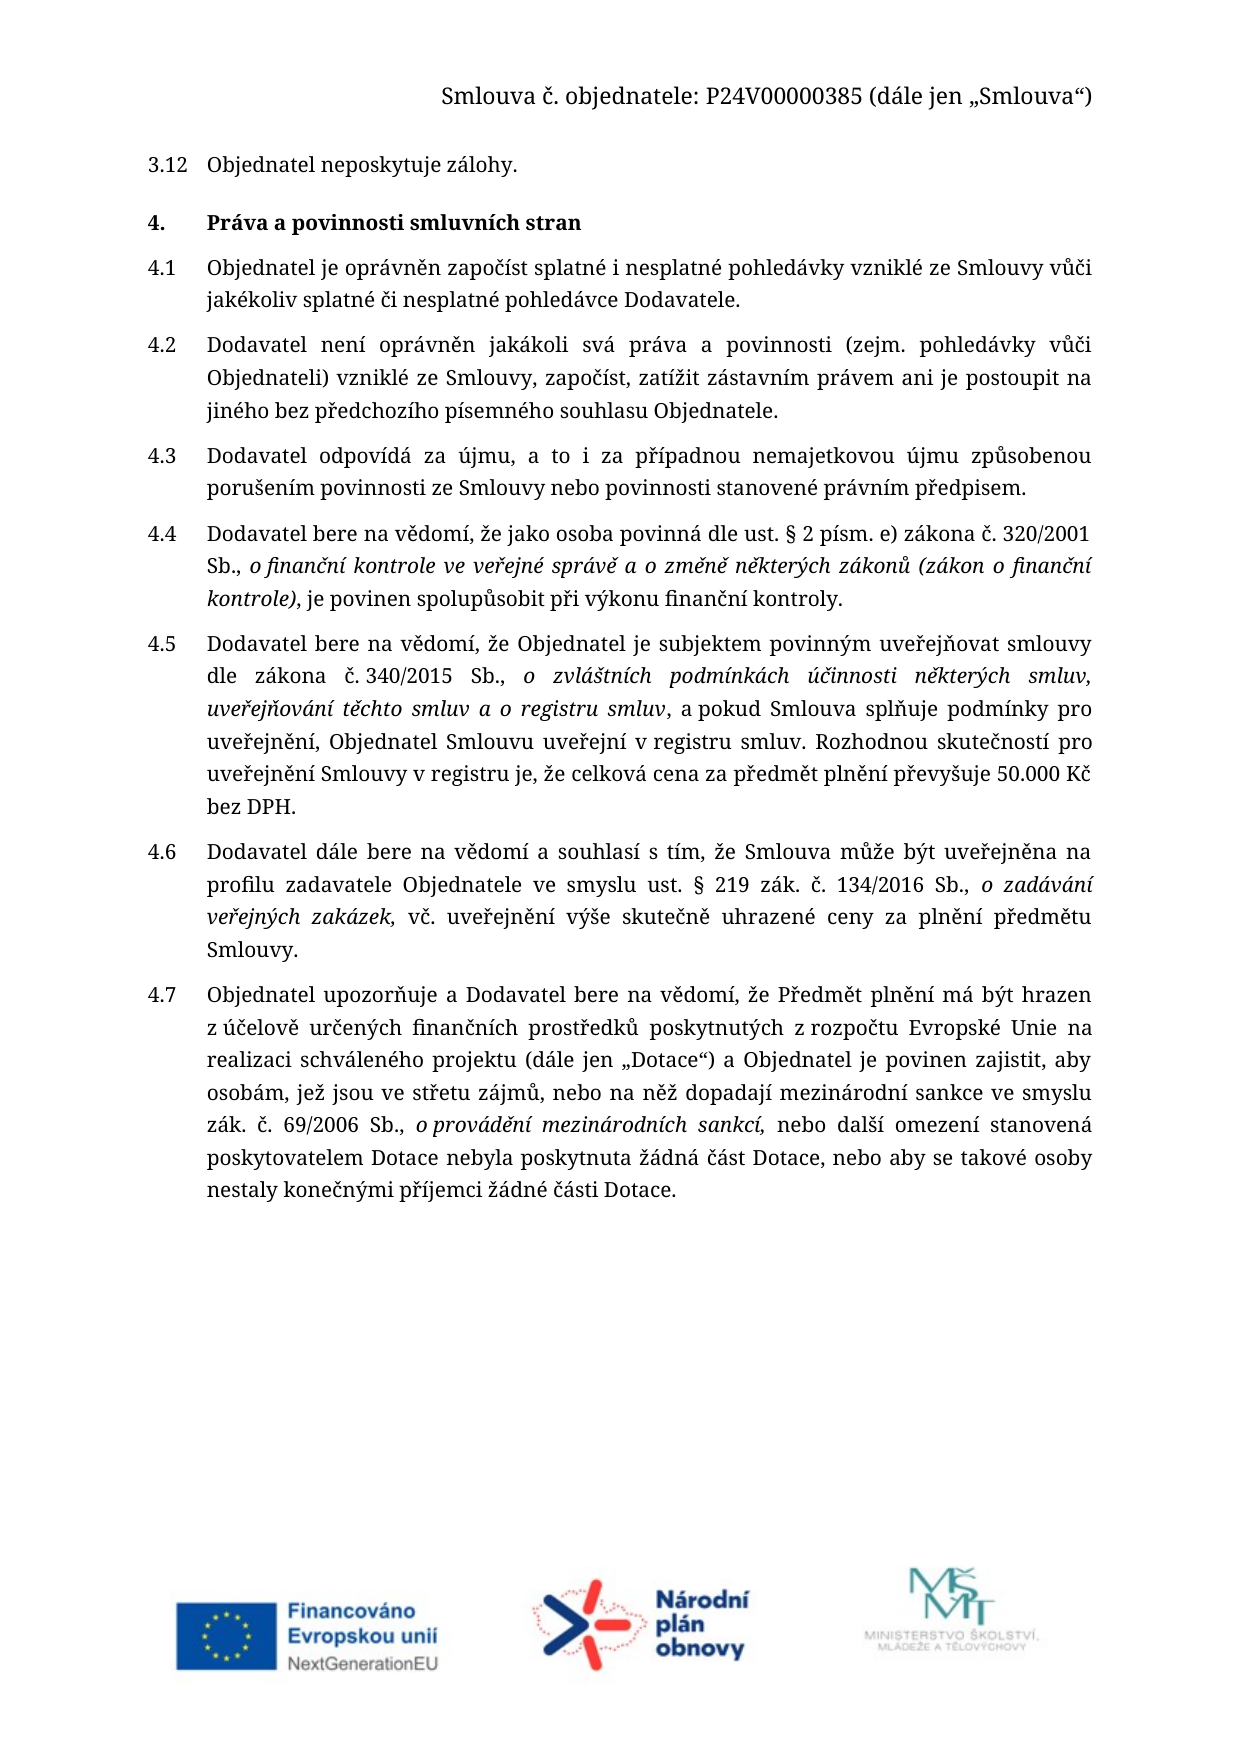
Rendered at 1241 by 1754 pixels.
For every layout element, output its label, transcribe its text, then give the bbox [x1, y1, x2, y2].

list Objednatel je oprávněn započíst splatné i nesplatné pohledávky vzniklé ze Smlouvy vůči jakékoliv splatné či nesplatné pohledávce Dodavatele. [148, 253, 1093, 314]
list Dodavatel bere na vědomí, že jako osoba povinná dle ust. § 2 písm. e) zákona č. 320/2001 Sb., o finanční kontrole ve veřejné správě a o změně některých zákonů (zákon o finanční kontrole), je povinen spolupůsobit při výkonu finanční kontroly. [148, 519, 1093, 612]
picture [147, 1521, 1093, 1698]
list Dodavatel bere na vědomí, že Objednatel je subjektem povinným uveřejňovat smlouvy dle zákona č. 340/2015 Sb., o zvláštních podmínkách účinnosti některých smluv, uveřejňování těchto smluv a o registru smluv, a pokud Smlouva splňuje podmínky pro uveřejnění, Objednatel Smlouvu uveřejní v registru smluv. Rozhodnou skutečností pro uveřejnění Smlouvy v registru je, že celková cena za předmět plnění převyšuje 50.000 Kč bez DPH. [148, 629, 1093, 820]
list Práva a povinnosti smluvních stran [148, 208, 1093, 236]
list Objednatel neposkytuje zálohy. [148, 150, 1093, 179]
list Dodavatel odpovídá za újmu, a to i za případnou nemajetkovou újmu způsobenou porušením povinnosti ze Smlouvy nebo povinnosti stanovené právním předpisem. [148, 441, 1093, 502]
list Dodavatel dále bere na vědomí a souhlasí s tím, že Smlouva může být uveřejněna na profilu zadavatele Objednatele ve smyslu ust. § 219 zák. č. 134/2016 Sb., o zadávání veřejných zakázek, vč. uveřejnění výše skutečně uhrazené ceny za plnění předmětu Smlouvy. [148, 837, 1093, 963]
list Objednatel upozorňuje a Dodavatel bere na vědomí, že Předmět plnění má být hrazen z účelově určených finančních prostředků poskytnutých z rozpočtu Evropské Unie na realizaci schváleného projektu (dále jen „Dotace“) a Objednatel je povinen zajistit, aby osobám, jež jsou ve střetu zájmů, nebo na něž dopadají mezinárodní sankce ve smyslu zák. č. 69/2006 Sb., o provádění mezinárodních sankcí, nebo další omezení stanovená poskytovatelem Dotace nebyla poskytnuta žádná část Dotace, nebo aby se takové osoby nestaly konečnými příjemci žádné části Dotace. [148, 980, 1093, 1204]
list Dodavatel není oprávněn jakákoli svá práva a povinnosti (zejm. pohledávky vůči Objednateli) vzniklé ze Smlouvy, započíst, zatížit zástavním právem ani je postoupit na jiného bez předchozího písemného souhlasu Objednatele. [148, 331, 1093, 424]
